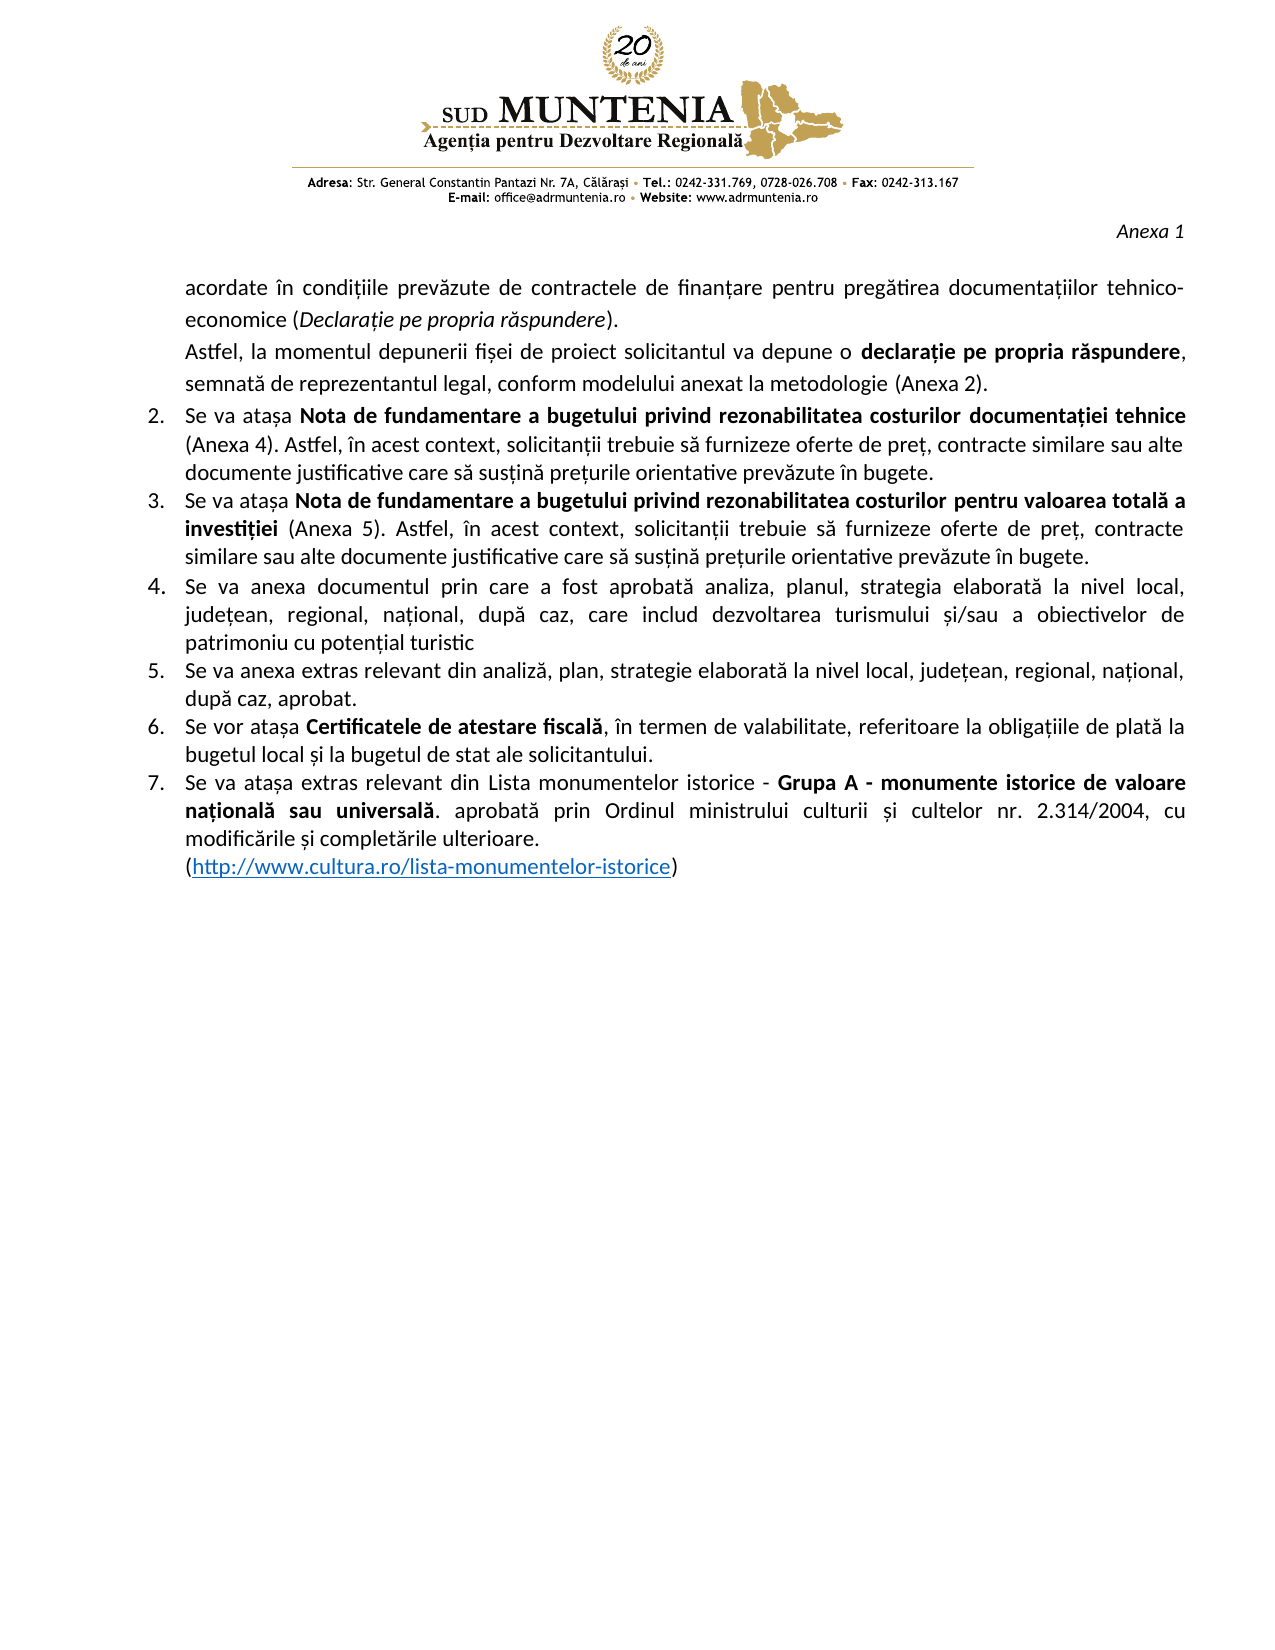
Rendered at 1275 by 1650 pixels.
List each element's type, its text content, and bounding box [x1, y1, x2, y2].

list (http://www.cultura.ro/lista-monumentelor-istorice) [185, 852, 1186, 881]
list Astfel, la momentul depunerii fișei de proiect solicitantul va depune o declarație pe propria răspundere, semnată de reprezentantul legal, conform modelului anexat la metodologie (Anexa 2). [185, 337, 1186, 397]
list Se va atașa Nota de fundamentare a bugetului privind rezonabilitatea costurilor pentru valoarea totală a investiției (Anexa 5). Astfel, în acest context, solicitanții trebuie să furnizeze oferte de preț, contracte similare sau alte documente justificative care să susțină prețurile orientative prevăzute în bugete. [147, 486, 1186, 570]
list Se va anexa documentul prin care a fost aprobată analiza, planul, strategia elaborată la nivel local, județean, regional, național, după caz, care includ dezvoltarea turismului și/sau a obiectivelor de patrimoniu cu potențial turistic [147, 570, 1186, 656]
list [147, 273, 1186, 333]
list Se vor atașa Certificatele de atestare fiscală, în termen de valabilitate, referitoare la obligațiile de plată la bugetul local și la bugetul de stat ale solicitantului. [147, 712, 1186, 768]
list Se va atașa Nota de fundamentare a bugetului privind rezonabilitatea costurilor documentației tehnice (Anexa 4). Astfel, în acest context, solicitanții trebuie să furnizeze oferte de preț, contracte similare sau alte documente justificative care să susțină prețurile orientative prevăzute în bugete. [147, 402, 1186, 486]
list Se va anexa extras relevant din analiză, plan, strategie elaborată la nivel local, județean, regional, național, după caz, aprobat. [147, 656, 1186, 712]
list Se va atașa extras relevant din Lista monumentelor istorice - Grupa A - monumente istorice de valoare națională sau universală. aprobată prin Ordinul ministrului culturii şi cultelor nr. 2.314/2004, cu modificările și completările ulterioare. [147, 768, 1186, 852]
